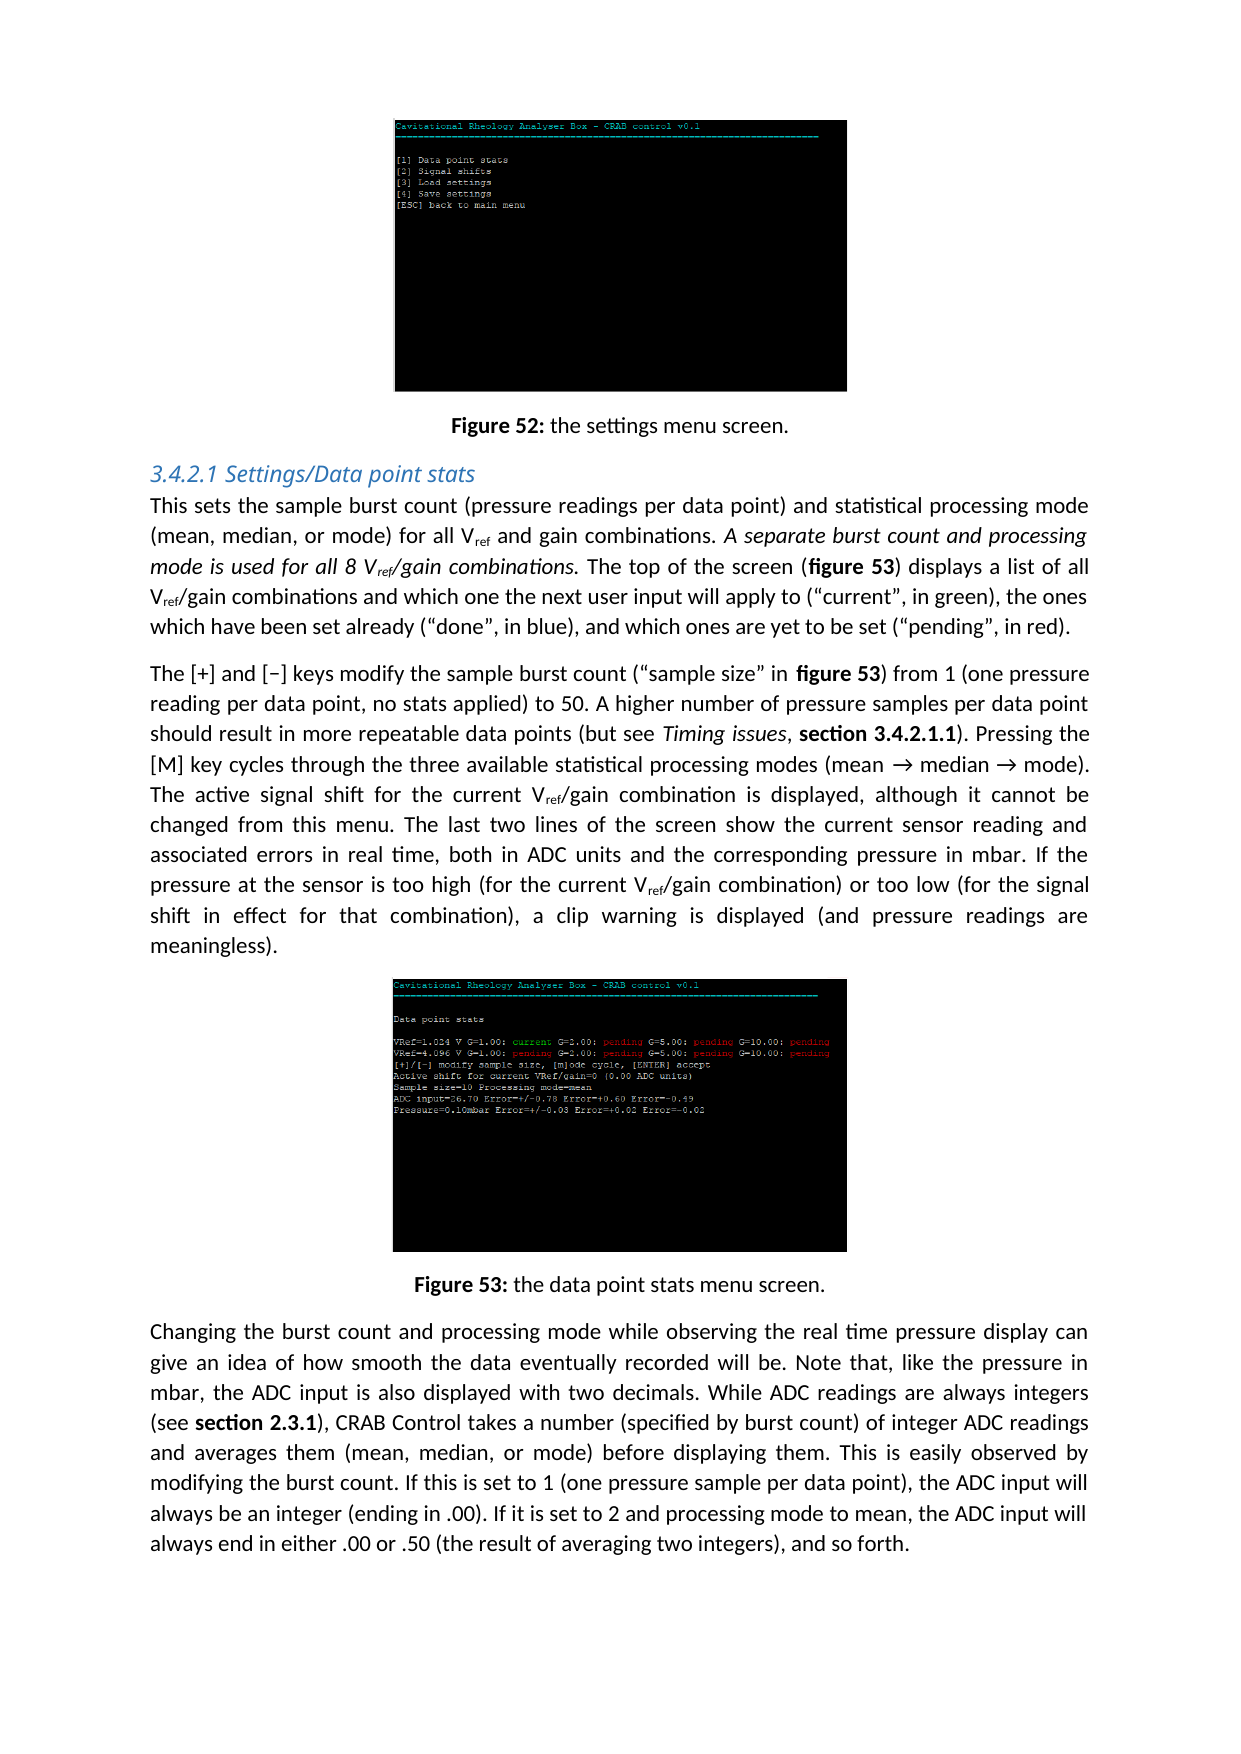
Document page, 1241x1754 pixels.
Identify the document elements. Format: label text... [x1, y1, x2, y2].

text The [+] and [−] keys modify the sample burst count (“sample size” in figure 53) from 1 (one pressure reading per data point, no stats applied) to 50. A higher number of pressure samples per data point should result in more repeatable data points (but see Timing issues, section 3.4.2.1.1). Pressing the [M] key cycles through the three available statistical processing modes (mean → median → mode). The active signal shift for the current Vref/gain combination is displayed, although it cannot be changed from this menu. The last two lines of the screen show the current sensor reading and associated errors in real time, both in ADC units and the corresponding pressure in mbar. If the pressure at the sensor is too high (for the current Vref/gain combination) or too low (for the signal shift in effect for that combination), a clip warning is displayed (and pressure readings are meaningless). [150, 659, 1090, 959]
text Figure 53: the data point stats menu screen. [150, 1271, 1090, 1298]
picture [393, 118, 848, 392]
text Figure 52: the settings menu screen. [150, 411, 1090, 439]
picture [391, 977, 849, 1252]
text Changing the burst count and processing mode while observing the real time pressure display can give an idea of how smooth the data eventually recorded will be. Note that, like the pressure in mbar, the ADC input is also displayed with two decimals. While ADC readings are always integers (see section 2.3.1), CRAB Control takes a number (specified by burst count) of integer ADC readings and averages them (mean, median, or mode) before displaying them. This is easily observed by modifying the burst count. If this is set to 1 (one pressure sample per data point), the ADC input will always be an integer (ending in .00). If it is set to 2 and processing mode to mean, the ADC input will always end in either .00 or .50 (the result of averaging two integers), and so forth. [150, 1317, 1090, 1557]
subtitle Settings/Data point stats [150, 458, 1090, 489]
text This sets the sample burst count (pressure readings per data point) and statistical processing mode (mean, median, or mode) for all Vref and gain combinations. A separate burst count and processing mode is used for all 8 Vref/gain combinations. The top of the screen (figure 53) displays a list of all Vref/gain combinations and which one the next user input will apply to (“current”, in green), the ones which have been set already (“done”, in blue), and which ones are yet to be set (“pending”, in red). [150, 491, 1090, 640]
